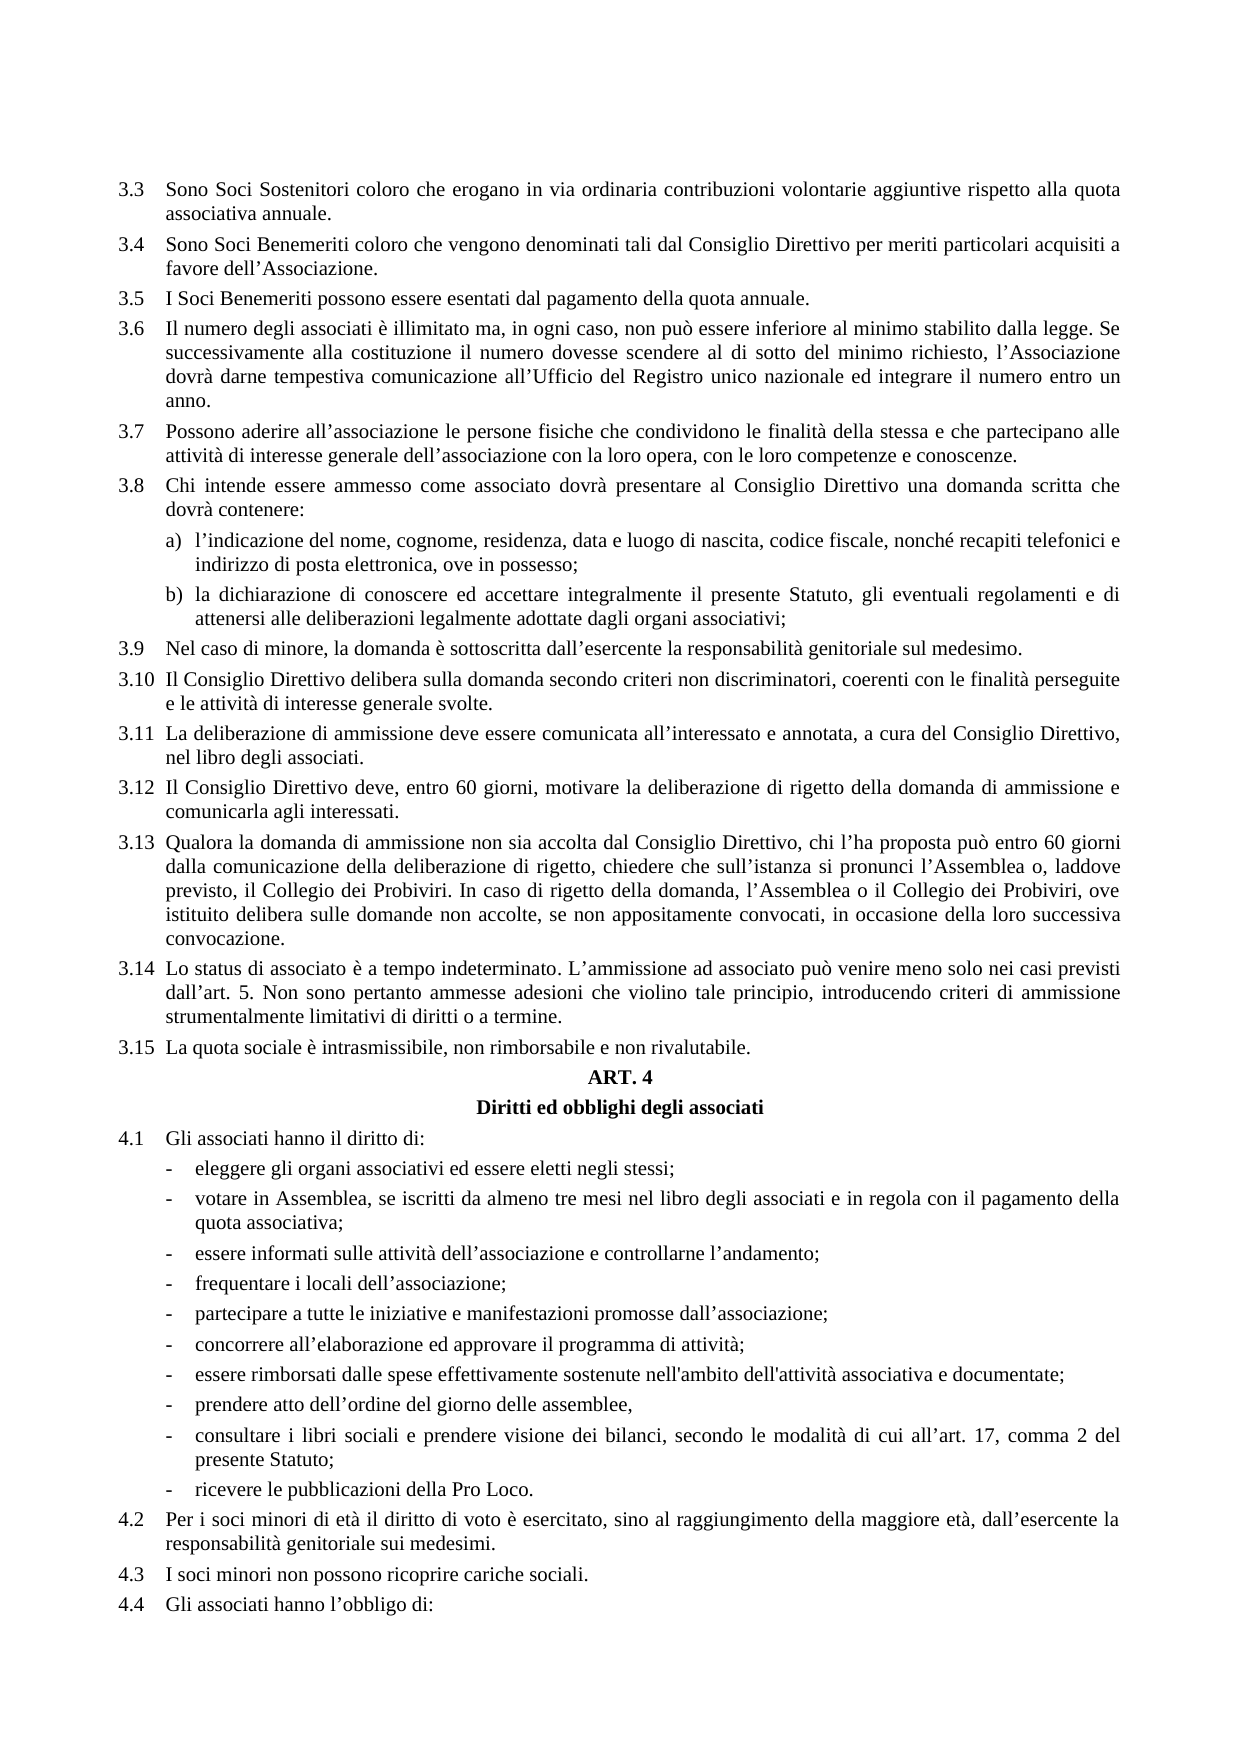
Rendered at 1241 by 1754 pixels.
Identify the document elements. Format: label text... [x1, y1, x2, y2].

text 3.15 La quota sociale è intrasmissibile, non rimborsabile e non rivalutabile. [118, 1035, 1122, 1059]
text 3.12 Il Consiglio Direttivo deve, entro 60 giorni, motivare la deliberazione di rigetto della domanda di ammissione e comunicarla agli interessati. [118, 775, 1122, 823]
text a) l’indicazione del nome, cognome, residenza, data e luogo di nascita, codice fiscale, nonché recapiti telefonici e indirizzo di posta elettronica, ove in possesso; [165, 527, 1122, 576]
text 3.13 Qualora la domanda di ammissione non sia accolta dal Consiglio Direttivo, chi l’ha proposta può entro 60 giorni dalla comunicazione della deliberazione di rigetto, chiedere che sull’istanza si pronunci l’Assemblea o, laddove previsto, il Collegio dei Probiviri. In caso di rigetto della domanda, l’Assemblea o il Collegio dei Probiviri, ove istituito delibera sulle domande non accolte, se non appositamente convocati, in occasione della loro successiva convocazione. [118, 830, 1122, 950]
text - eleggere gli organi associativi ed essere eletti negli stessi; [165, 1156, 1122, 1180]
text 3.8 Chi intende essere ammesso come associato dovrà presentare al Consiglio Direttivo una domanda scritta che dovrà contenere: [118, 473, 1122, 521]
text 4.2 Per i soci minori di età il diritto di voto è esercitato, sino al raggiungimento della maggiore età, dall’esercente la responsabilità genitoriale sui medesimi. [118, 1507, 1122, 1555]
text 3.10 Il Consiglio Direttivo delibera sulla domanda secondo criteri non discriminatori, coerenti con le finalità perseguite e le attività di interesse generale svolte. [118, 667, 1122, 715]
text 3.4 Sono Soci Benemeriti coloro che vengono denominati tali dal Consiglio Direttivo per meriti particolari acquisiti a favore dell’Associazione. [118, 232, 1122, 280]
text b) la dichiarazione di conoscere ed accettare integralmente il presente Statuto, gli eventuali regolamenti e di attenersi alle deliberazioni legalmente adottate dagli organi associativi; [165, 582, 1122, 630]
text Diritti ed obblighi degli associati [118, 1095, 1122, 1119]
text - votare in Assemblea, se iscritti da almeno tre mesi nel libro degli associati e in regola con il pagamento della quota associativa; [165, 1186, 1122, 1234]
text 3.5 I Soci Benemeriti possono essere esentati dal pagamento della quota annuale. [118, 286, 1122, 310]
text - prendere atto dell’ordine del giorno delle assemblee, [165, 1392, 1122, 1416]
text 4.4 Gli associati hanno l’obbligo di: [118, 1592, 1122, 1616]
text - essere rimborsati dalle spese effettivamente sostenute nell'ambito dell'attività associativa e documentate; [165, 1362, 1122, 1386]
text - concorrere all’elaborazione ed approvare il programma di attività; [165, 1332, 1122, 1356]
text 4.3 I soci minori non possono ricoprire cariche sociali. [118, 1562, 1122, 1586]
text - partecipare a tutte le iniziative e manifestazioni promosse dall’associazione; [165, 1301, 1122, 1325]
text 3.11 La deliberazione di ammissione deve essere comunicata all’interessato e annotata, a cura del Consiglio Direttivo, nel libro degli associati. [118, 721, 1122, 769]
text - ricevere le pubblicazioni della Pro Loco. [165, 1477, 1122, 1501]
text 3.7 Possono aderire all’associazione le persone fisiche che condividono le finalità della stessa e che partecipano alle attività di interesse generale dell’associazione con la loro opera, con le loro competenze e conoscenze. [118, 419, 1122, 467]
text 3.14 Lo status di associato è a tempo indeterminato. L’ammissione ad associato può venire meno solo nei casi previsti dall’art. 5. Non sono pertanto ammesse adesioni che violino tale principio, introducendo criteri di ammissione strumentalmente limitativi di diritti o a termine. [118, 956, 1122, 1028]
text ART. 4 [118, 1065, 1122, 1089]
text 3.6 Il numero degli associati è illimitato ma, in ogni caso, non può essere inferiore al minimo stabilito dalla legge. Se successivamente alla costituzione il numero dovesse scendere al di sotto del minimo richiesto, l’Associazione dovrà darne tempestiva comunicazione all’Ufficio del Registro unico nazionale ed integrare il numero entro un anno. [118, 316, 1122, 412]
text - essere informati sulle attività dell’associazione e controllarne l’andamento; [165, 1241, 1122, 1265]
text - consultare i libri sociali e prendere visione dei bilanci, secondo le modalità di cui all’art. 17, comma 2 del presente Statuto; [165, 1422, 1122, 1471]
text 4.1 Gli associati hanno il diritto di: [118, 1126, 1122, 1150]
text - frequentare i locali dell’associazione; [165, 1271, 1122, 1295]
text 3.9 Nel caso di minore, la domanda è sottoscritta dall’esercente la responsabilità genitoriale sul medesimo. [118, 636, 1122, 660]
text 3.3 Sono Soci Sostenitori coloro che erogano in via ordinaria contribuzioni volontarie aggiuntive rispetto alla quota associativa annuale. [118, 177, 1122, 225]
